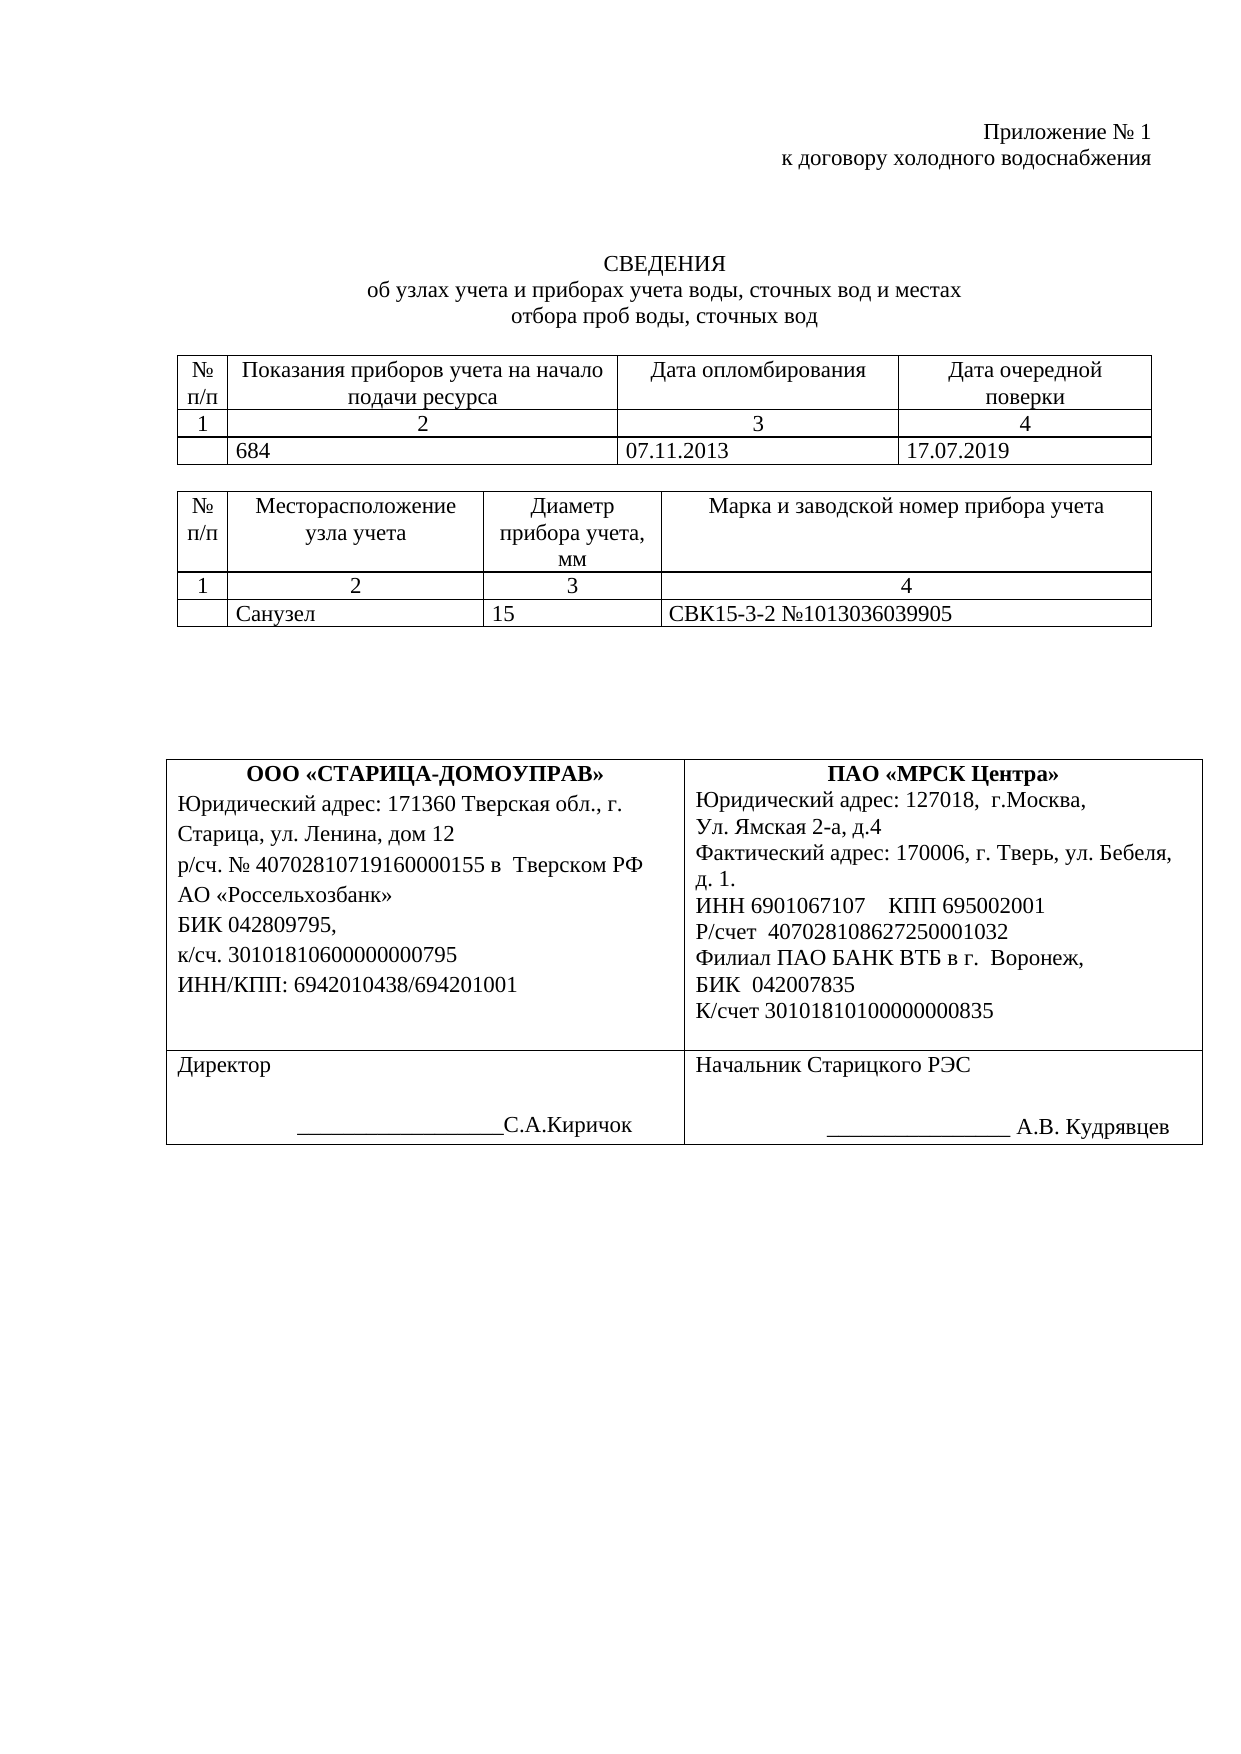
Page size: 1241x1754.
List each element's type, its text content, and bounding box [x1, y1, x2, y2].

table_cell 17.07.2019 [899, 438, 1151, 464]
table_header № п/п [178, 492, 227, 571]
text СВЕДЕНИЯ [177, 250, 1152, 276]
table_cell 3 [484, 573, 661, 599]
table_header Дата очередной поверки [899, 356, 1151, 409]
table_cell 4 [662, 573, 1151, 599]
text отбора проб воды, сточных вод [177, 303, 1152, 329]
table_header Показания приборов учета на начало подачи ресурса [228, 356, 617, 409]
text к договору холодного водоснабжения [177, 144, 1152, 171]
table_cell 1 [178, 410, 227, 436]
text об узлах учета и приборах учета воды, сточных вод и местах [177, 276, 1152, 303]
table_cell [178, 600, 227, 626]
table_header Марка и заводской номер прибора учета [662, 492, 1151, 571]
table_header ООО «СТАРИЦА-ДОМОУПРАВ» Юридический адрес: 171360 Тверская обл., г. Старица, ул. Ленина, дом 12 р/сч. № 40702810719160000155 в Тверском РФ АО «Россельхозбанк» БИК 042809795, к/сч. 30101810600000000795 ИНН/КПП: 6942010438/694201001 [167, 760, 684, 1050]
table_cell СВК15-3-2 №1013036039905 [662, 600, 1151, 626]
table_cell 2 [228, 410, 617, 436]
table_cell 2 [228, 573, 483, 599]
table_header Месторасположение узла учета [228, 492, 483, 571]
table_cell Санузел [228, 600, 483, 626]
table_header Дата опломбирования [618, 356, 898, 409]
table_cell 3 [618, 410, 898, 436]
text Приложение № 1 [177, 118, 1152, 144]
table_cell 07.11.2013 [618, 438, 898, 464]
table_cell 684 [228, 438, 617, 464]
table_cell 1 [178, 573, 227, 599]
table_cell [178, 438, 227, 464]
table_cell 15 [484, 600, 661, 626]
table_header ПАО «МРСК Центра» Юридический адрес: 127018, г.Москва, Ул. Ямская 2-а, д.4 Фактический адрес: . Тверь, ул. Бебеля, д. 1. ИНН 6901067107 КПП 695002001 Р/счет 407028108627250001032 Филиал ПАО БАНК ВТБ в г. Воронеж, БИК 042007835 К/счет 30101810100000000835 [685, 760, 1202, 1050]
table_header Диаметр прибора учета, мм [484, 492, 661, 571]
table_cell Директор __________________С.А.Киричок [167, 1051, 684, 1143]
table_cell Начальник Старицкого РЭС ________________ А.В. Кудрявцев [685, 1051, 1202, 1143]
table_header № п/п [178, 356, 227, 409]
table_cell 4 [899, 410, 1151, 436]
